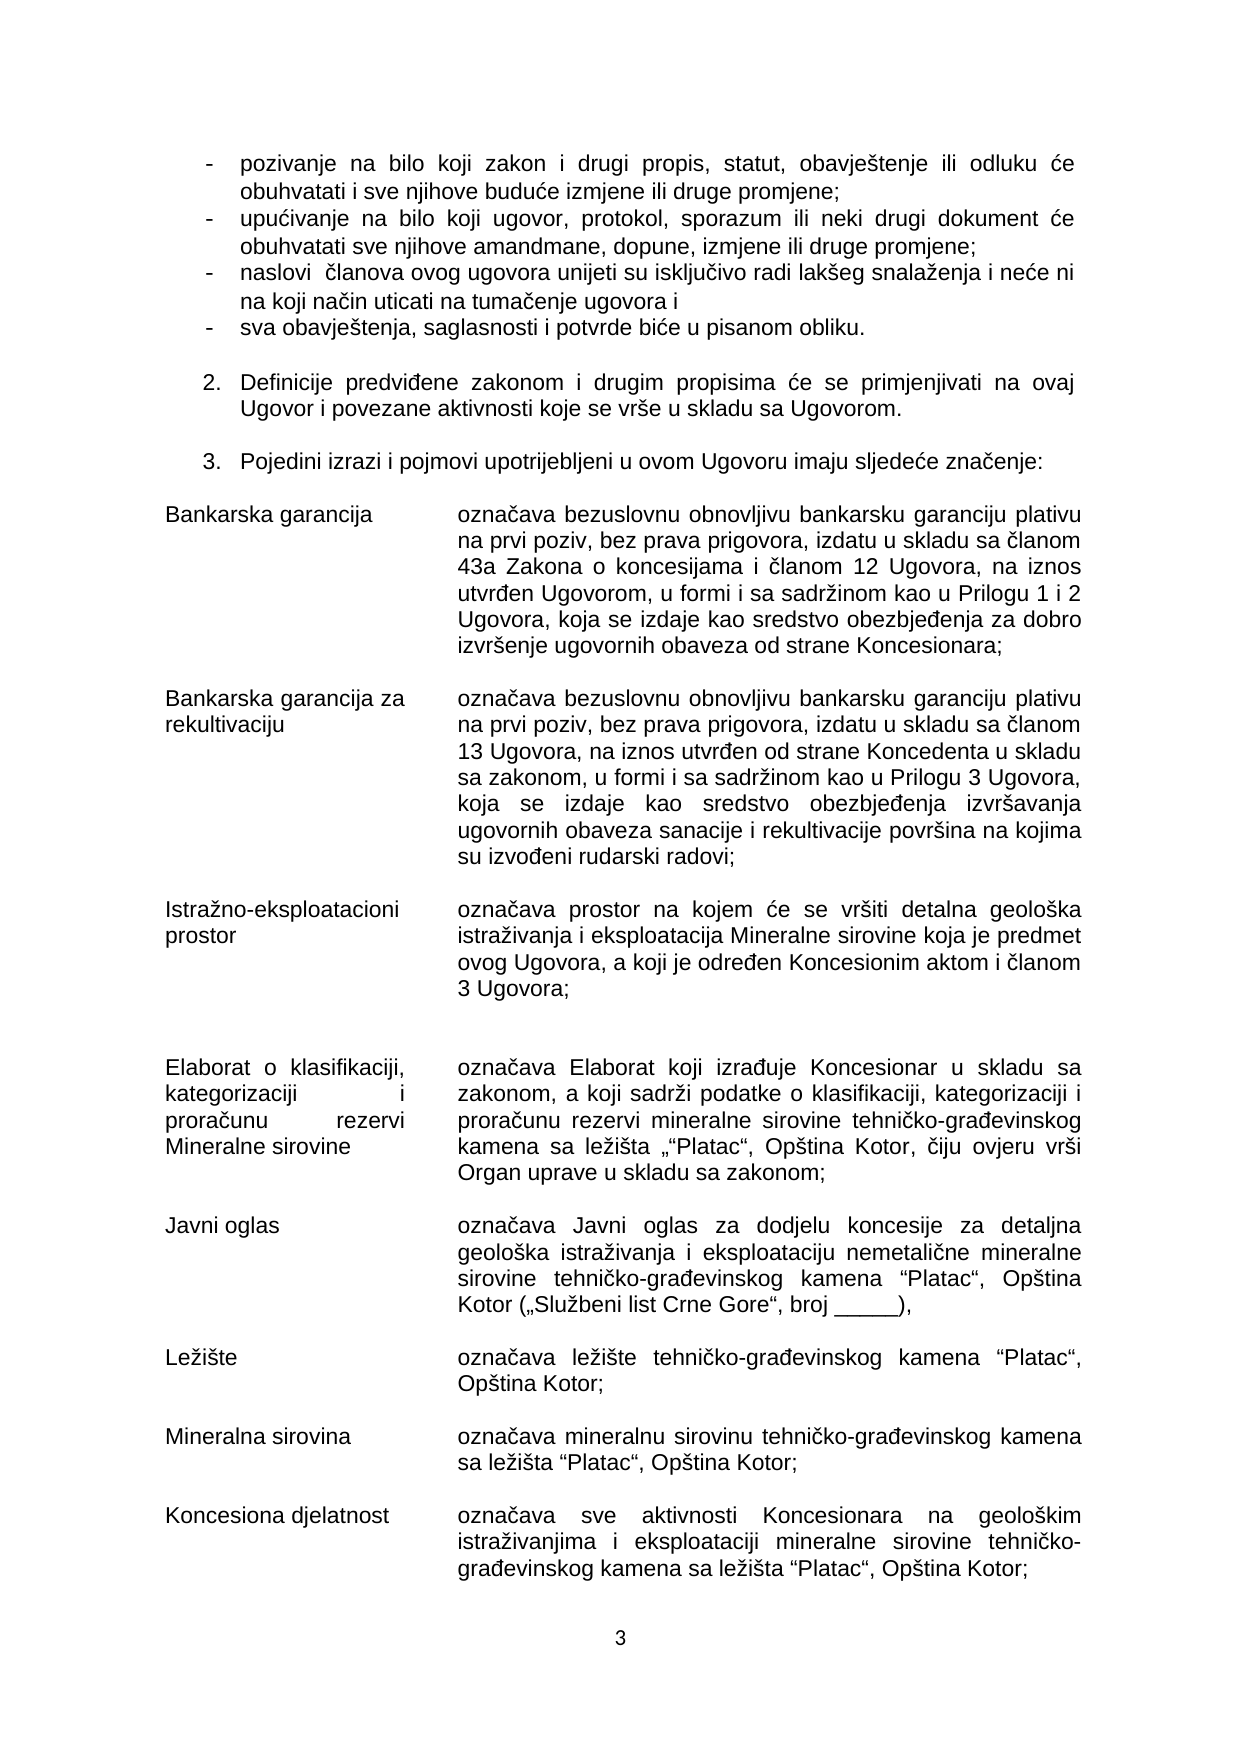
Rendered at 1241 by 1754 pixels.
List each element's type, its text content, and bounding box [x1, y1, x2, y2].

list Pojedini izrazi i pojmovi upotrijebljeni u ovom Ugovoru imaju sljedeće značenje: [202, 448, 1075, 474]
list sva obavještenja, saglasnosti i potvrde biće u pisanom obliku. [202, 314, 1075, 342]
table_cell Mineralna sirovina [139, 1423, 431, 1502]
table_cell označava Elaborat koji izrađuje Koncesionar u skladu sa zakonom, a koji sadrži podatke o klasifikaciji, kategorizaciji i proračunu rezervi mineralne sirovine tehničko-građevinskog kamena sa ležišta „“Platac“, Opština Kotor, čiju ovjeru vrši Organ uprave u skladu sa zakonom; označava Javni oglas za dodjelu koncesije za detaljna geološka istraživanja i eksploataciju nemetalične mineralne sirovine tehničko-građevinskog kamena “Platac“, Opština Kotor („Službeni list Crne Gore“, broj _____), [431, 1054, 1108, 1317]
table_cell označava bezuslovnu obnovljivu bankarsku garanciju plativu na prvi poziv, bez prava prigovora, izdatu u skladu sa članom 13 Ugovora, na iznos utvrđen od strane Koncedenta u skladu sa zakonom, u formi i sa sadržinom kao u Prilogu 3 Ugovora, koja se izdaje kao sredstvo obezbjeđenja izvršavanja ugovornih obaveza sanacije i rekultivacije površina na kojima su izvođeni rudarski radovi; [431, 685, 1108, 896]
table_cell Istražno-eksploatacioni prostor [139, 896, 431, 1054]
table_header označava bezuslovnu obnovljivu bankarsku garanciju plativu na prvi poziv, bez prava prigovora, izdatu u skladu sa članom 43a Zakona o koncesijama i članom 12 Ugovora, na iznos utvrđen Ugovorom, u formi i sa sadržinom kao u Prilogu 1 i 2 Ugovora, koja se izdaje kao sredstvo obezbjeđenja za dobro izvršenje ugovornih obaveza od strane Koncesionara; [431, 501, 1108, 685]
list upućivanje na bilo koji ugovor, protokol, sporazum ili neki drugi dokument će obuhvatati sve njihove amandmane, dopune, izmjene ili druge promjene; [202, 205, 1075, 259]
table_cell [139, 1502, 431, 1581]
table_header Bankarska garancija [139, 501, 431, 685]
list Definicije predviđene zakonom i drugim propisima će se primjenjivati na ovaj Ugovor i povezane aktivnosti koje se vrše u skladu sa Ugovorom. [202, 369, 1075, 421]
table_cell označava mineralnu sirovinu tehničko-građevinskog kamena sa ležišta “Platac“, Opština Kotor; [431, 1423, 1108, 1502]
list pozivanje na bilo koji zakon i drugi propis, statut, obavještenje ili odluku će obuhvatati i sve njihove buduće izmjene ili druge promjene; [202, 150, 1075, 205]
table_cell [431, 1502, 1108, 1581]
list naslovi članova ovog ugovora unijeti su isključivo radi lakšeg snalaženja i neće ni na koji način uticati na tumačenje ugovora i [202, 259, 1075, 314]
table_cell Bankarska garancija za rekultivaciju [139, 685, 431, 896]
table_cell označava prostor na kojem će se vršiti detalna geološka istraživanja i eksploatacija Mineralne sirovine koja je predmet ovog Ugovora, a koji je određen Koncesionim aktom i članom 3 Ugovora; [431, 896, 1108, 1054]
table_cell Ležište [139, 1318, 431, 1423]
table_cell označava ležište tehničko-građevinskog kamena “Platac“, Opština Kotor; [431, 1318, 1108, 1423]
table_cell Elaborat o klasifikaciji, kategorizaciji i proračunu rezervi Mineralne sirovine Javni oglas [139, 1054, 431, 1317]
